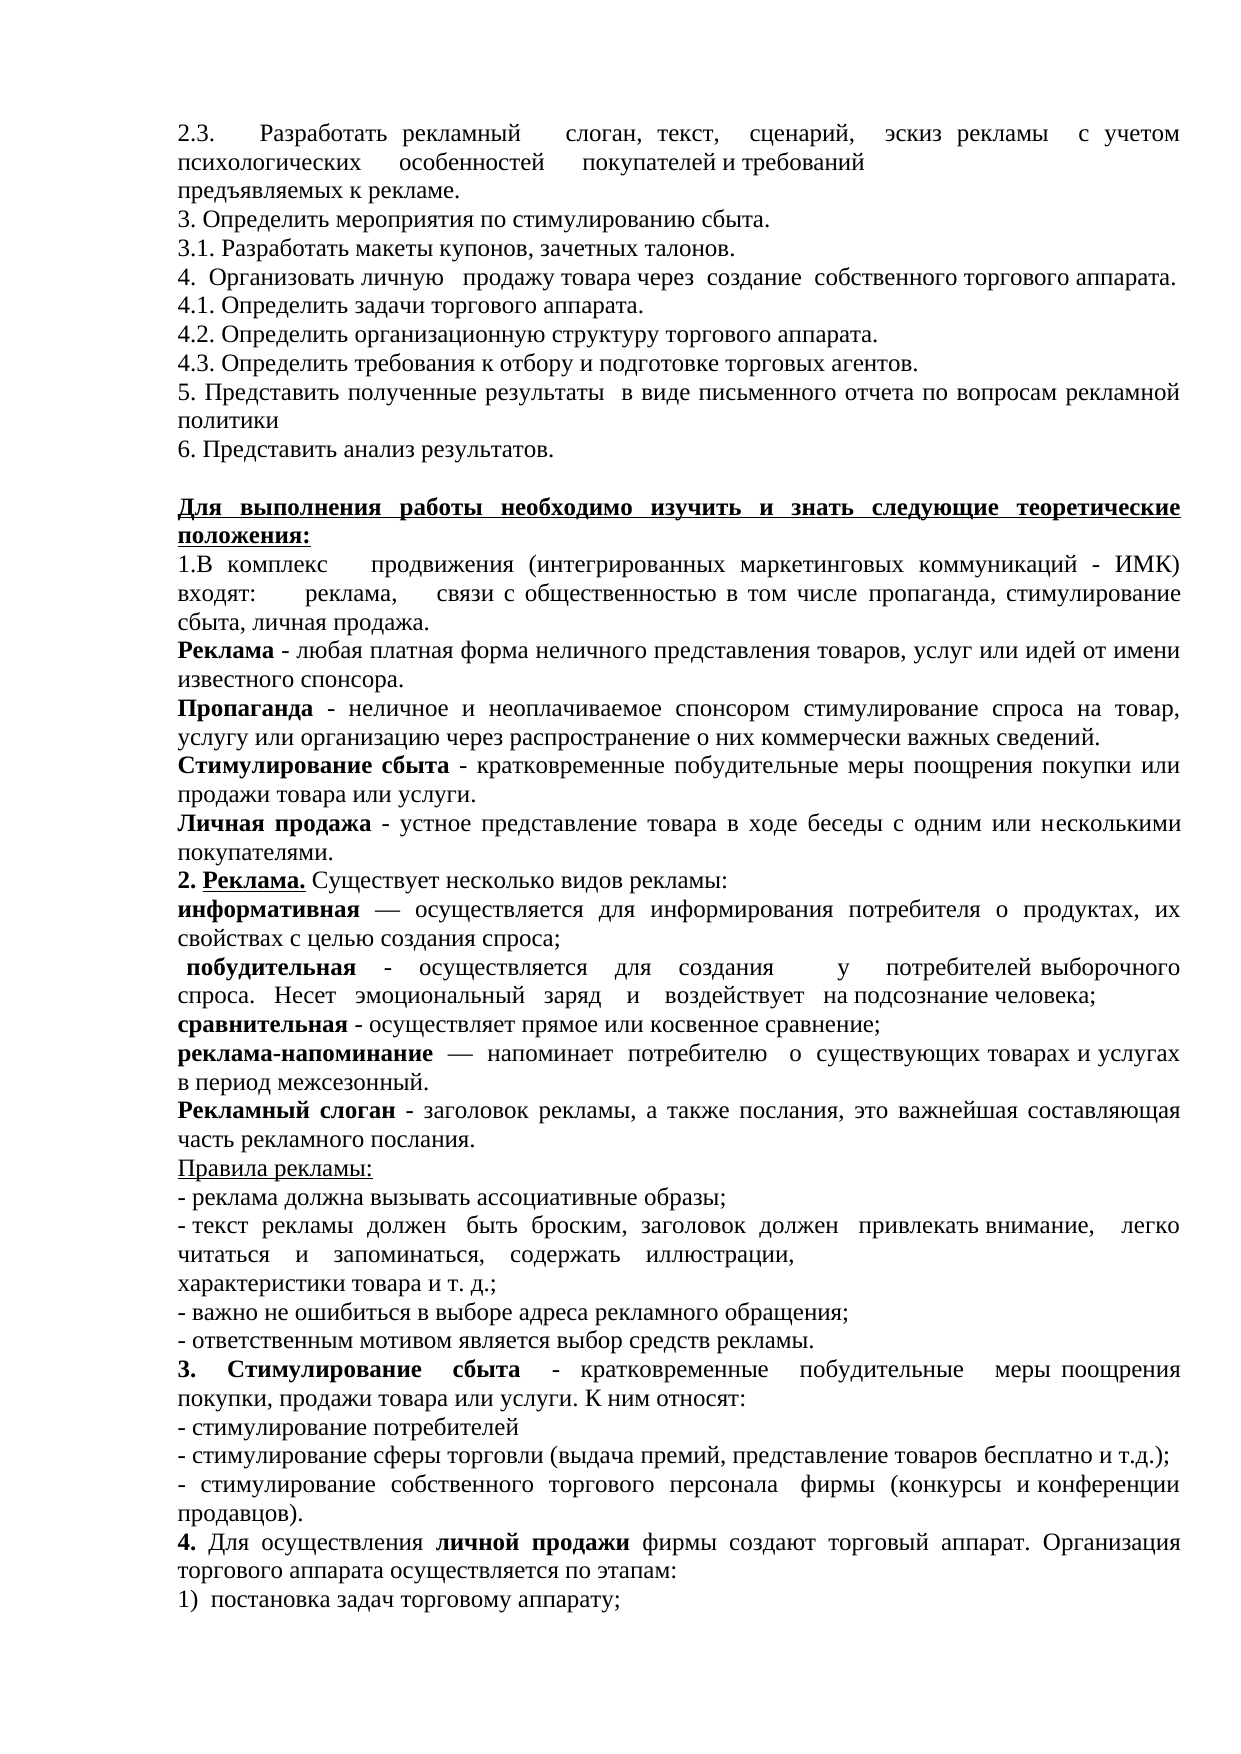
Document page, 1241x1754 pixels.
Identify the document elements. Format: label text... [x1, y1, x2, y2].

text 1) постановка задач торговому аппарату; [177, 1584, 1181, 1613]
text - ответственным мотивом является выбор средств рекламы. [177, 1326, 1181, 1354]
text - стимулирование собственного торгового персонала фирмы (конкурсы и конференции продавцов). [177, 1469, 1181, 1527]
text Правила рекламы: [177, 1153, 1181, 1182]
text - реклама должна вызывать ассоциативные образы; [177, 1182, 1181, 1211]
text 1.В комплекс продвижения (интегрированных маркетинговых коммуникаций - ИМК) входят: реклама, связи с общественностью в том числе пропаганда, стимулирование сбыта, личная продажа. [177, 549, 1181, 636]
text 6. Представить анализ результатов. [177, 434, 1181, 463]
text 4.3. Определить требования к отбору и подготовке торговых агентов. [177, 348, 1181, 377]
text сравнительная - осуществляет прямое или косвенное сравнение; [177, 1009, 1181, 1038]
text Рекламный слоган - заголовок рекламы, а также послания, это важнейшая составляющая часть рекламного послания. [177, 1096, 1181, 1153]
text - стимулирование сферы торговли (выдача премий, представление товаров бесплатно и т.д.); [177, 1441, 1181, 1469]
text - важно не ошибиться в выборе адреса рекламного обращения; [177, 1297, 1181, 1326]
text - текст рекламы должен быть броским, заголовок должен привлекать внимание, легко читаться и запоминаться, содержать иллюстрации, [177, 1211, 1181, 1268]
text 4.1. Определить задачи торгового аппарата. [177, 291, 1181, 319]
text Реклама - любая платная форма неличного представления товаров, услуг или идей от имени известного спонсора. [177, 636, 1181, 693]
text Стимулирование сбыта - кратковременные побудительные меры поощрения покупки или продажи товара или услуги. [177, 751, 1181, 808]
text Для выполнения работы необходимо изучить и знать следующие теоретические положения: [177, 518, 1181, 549]
text предъявляемых к рекламе. [177, 176, 1181, 204]
text - стимулирование потребителей [177, 1412, 1181, 1441]
text 4. Организовать личную продажу товара через создание собственного торгового аппарата. [177, 262, 1181, 291]
text 4.2. Определить организационную структуру торгового аппарата. [177, 319, 1181, 348]
text 3. Определить мероприятия по стимулированию сбыта. [177, 204, 1181, 233]
text информативная — осуществляется для информирования потребителя о продуктах, их свойствах с целью создания спроса; [177, 894, 1181, 952]
text 2. Реклама. Существует несколько видов рекламы: [177, 866, 1181, 894]
text Пропаганда - неличное и неоплачиваемое спонсором стимулирование спроса на товар, услугу или организацию через распространение о них коммерчески важных сведений. [177, 693, 1181, 751]
text побудительная - осуществляется для создания у потребителей выборочного спроса. Несет эмоциональный заряд и воздействует на подсознание человека; [177, 952, 1181, 1009]
text 4. Для осуществления личной продажи фирмы создают торговый аппарат. Организация торгового аппарата осуществляется по этапам: [177, 1527, 1181, 1584]
text Для выполнения работы необходимо изучить и знать следующие теоретические положения: [177, 492, 1181, 517]
text характеристики товара и т. д.; [177, 1268, 1181, 1297]
text 3. Стимулирование сбыта - кратковременные побудительные меры поощрения покупки, продажи товара или услуги. К ним относят: [177, 1354, 1181, 1412]
text 5. Представить полученные результаты в виде письменного отчета по вопросам рекламной политики [177, 377, 1181, 434]
text реклама-напоминание — напоминает потребителю о существующих товарах и услугах в период межсезонный. [177, 1038, 1181, 1096]
text Личная продажа - устное представление товара в ходе беседы с одним или нeсколькими покупателями. [177, 808, 1181, 866]
text 3.1. Разработать макеты купонов, зачетных талонов. [177, 233, 1181, 262]
text 2.3. Разработать рекламный слоган, текст, сценарий, эскиз рекламы с учетом психологических особенностей покупателей и требований [177, 118, 1181, 176]
